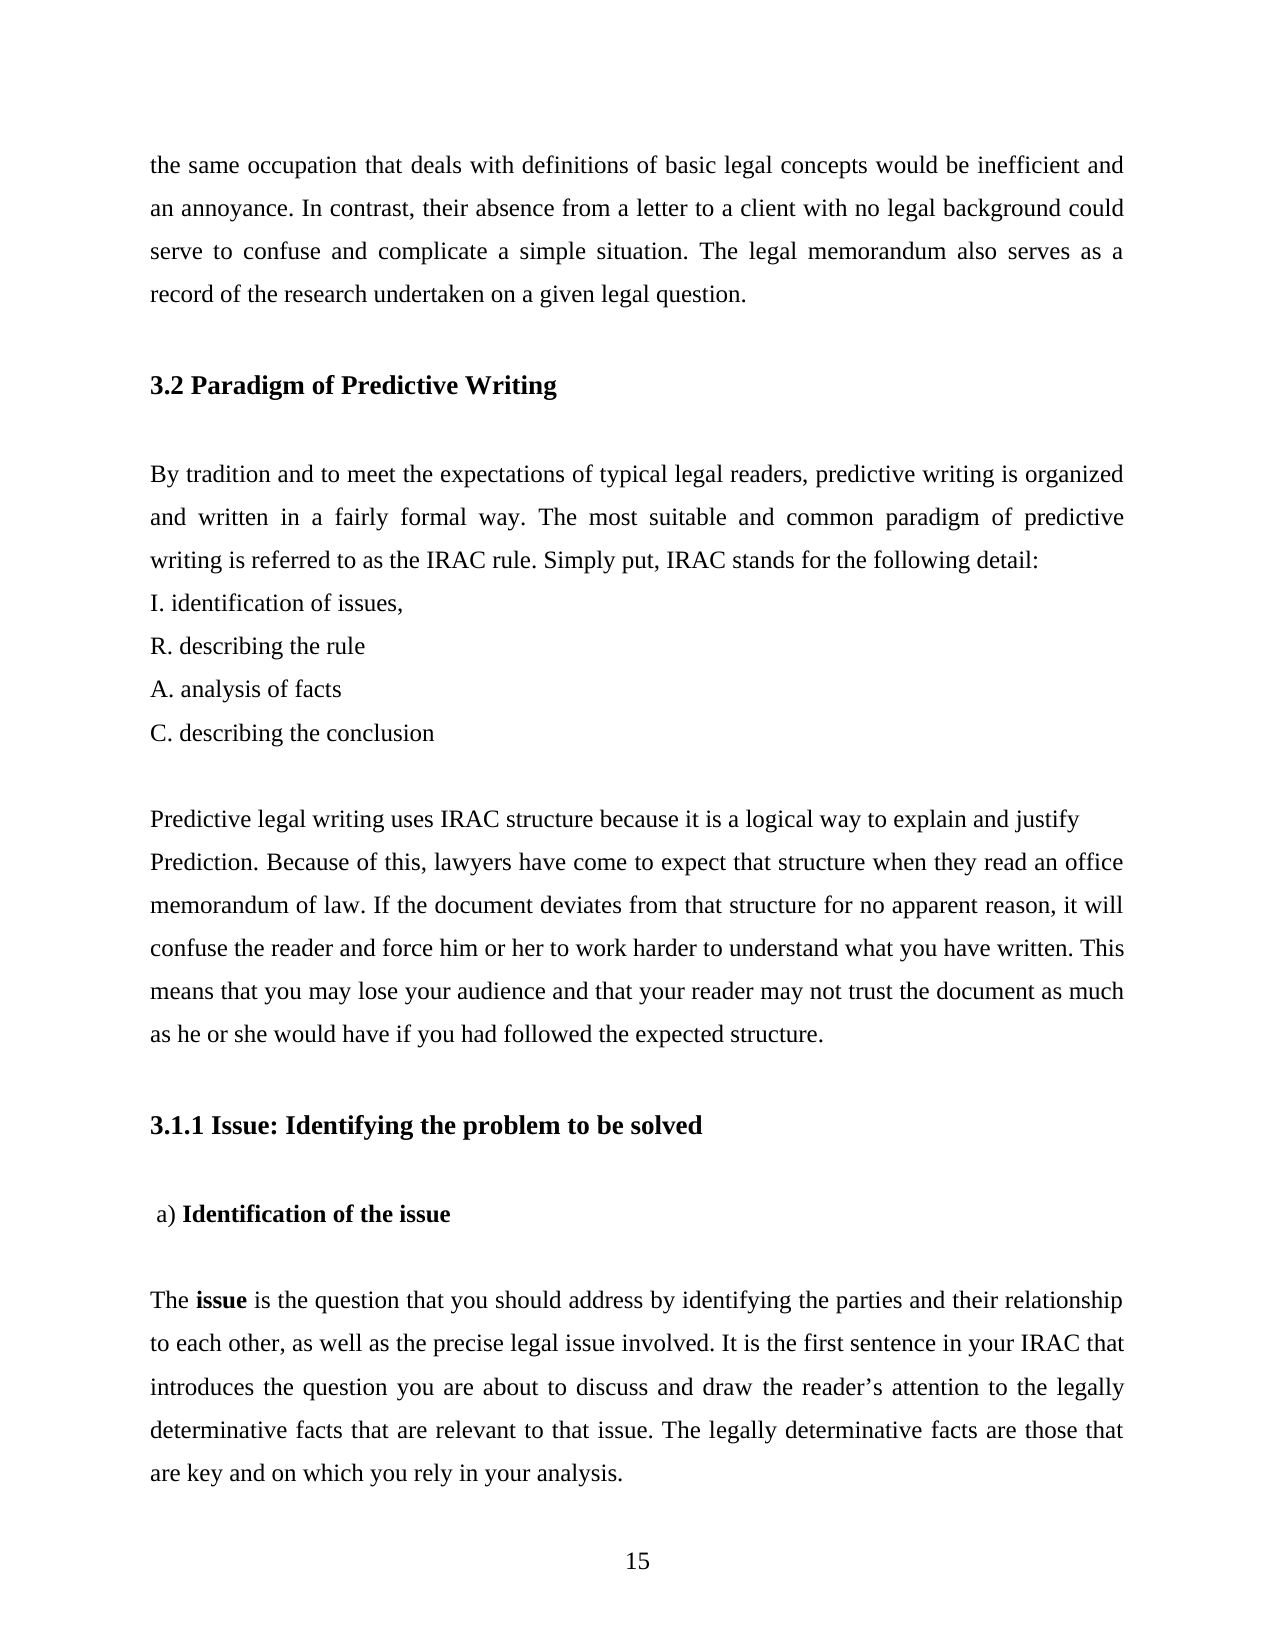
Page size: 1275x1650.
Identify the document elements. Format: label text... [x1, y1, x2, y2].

text I. identification of issues, [150, 588, 1125, 617]
text a) Identification of the issue [150, 1199, 1125, 1228]
text Prediction. Because of this, lawyers have come to expect that structure when they read an office memorandum of law. If the document deviates from that structure for no apparent reason, it will confuse the reader and force him or her to work harder to understand what you have written. This means that you may lose your audience and that your reader may not trust the document as much as he or she would have if you had followed the expected structure. [150, 847, 1125, 1048]
text The issue is the question that you should address by identifying the parties and their relationship to each other, as well as the precise legal issue involved. It is the first sentence in your IRAC that introduces the question you are about to discuss and draw the reader’s attention to the legally determinative facts that are relevant to that issue. The legally determinative facts are those that are key and on which you rely in your analysis. [150, 1285, 1125, 1487]
text R. describing the rule [150, 631, 1125, 660]
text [150, 150, 1125, 308]
text 3.1.1 Issue: Identifying the problem to be solved [150, 1109, 1125, 1141]
text Predictive legal writing uses IRAC structure because it is a logical way to explain and justify [150, 804, 1125, 833]
text A. analysis of facts [150, 674, 1125, 703]
text C. describing the conclusion [150, 718, 1125, 746]
text By tradition and to meet the expectations of typical legal readers, predictive writing is organized and written in a fairly formal way. The most suitable and common paradigm of predictive writing is referred to as the IRAC rule. Simply put, IRAC stands for the following detail: [150, 459, 1125, 574]
text 3.2 Paradigm of Predictive Writing [150, 369, 1125, 400]
